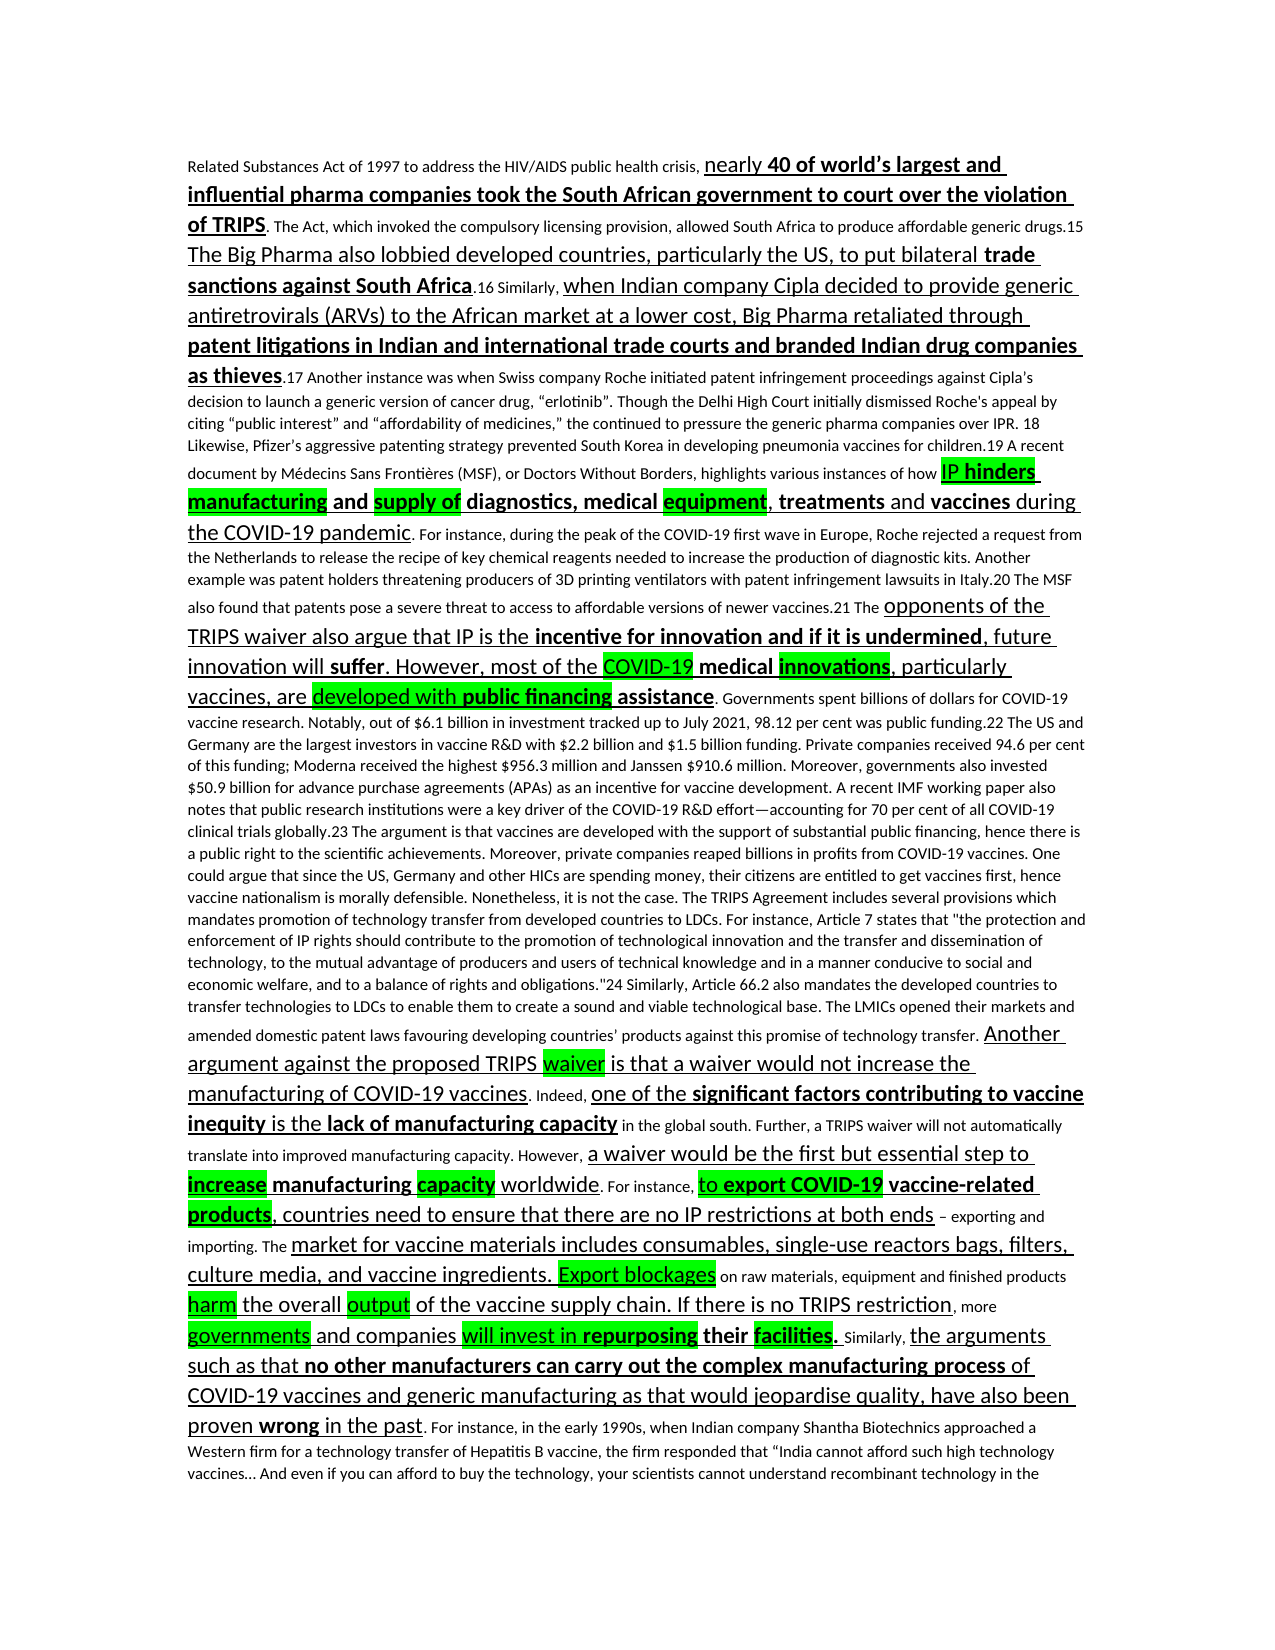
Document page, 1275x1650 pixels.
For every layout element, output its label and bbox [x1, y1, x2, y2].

text [187, 150, 1087, 1483]
